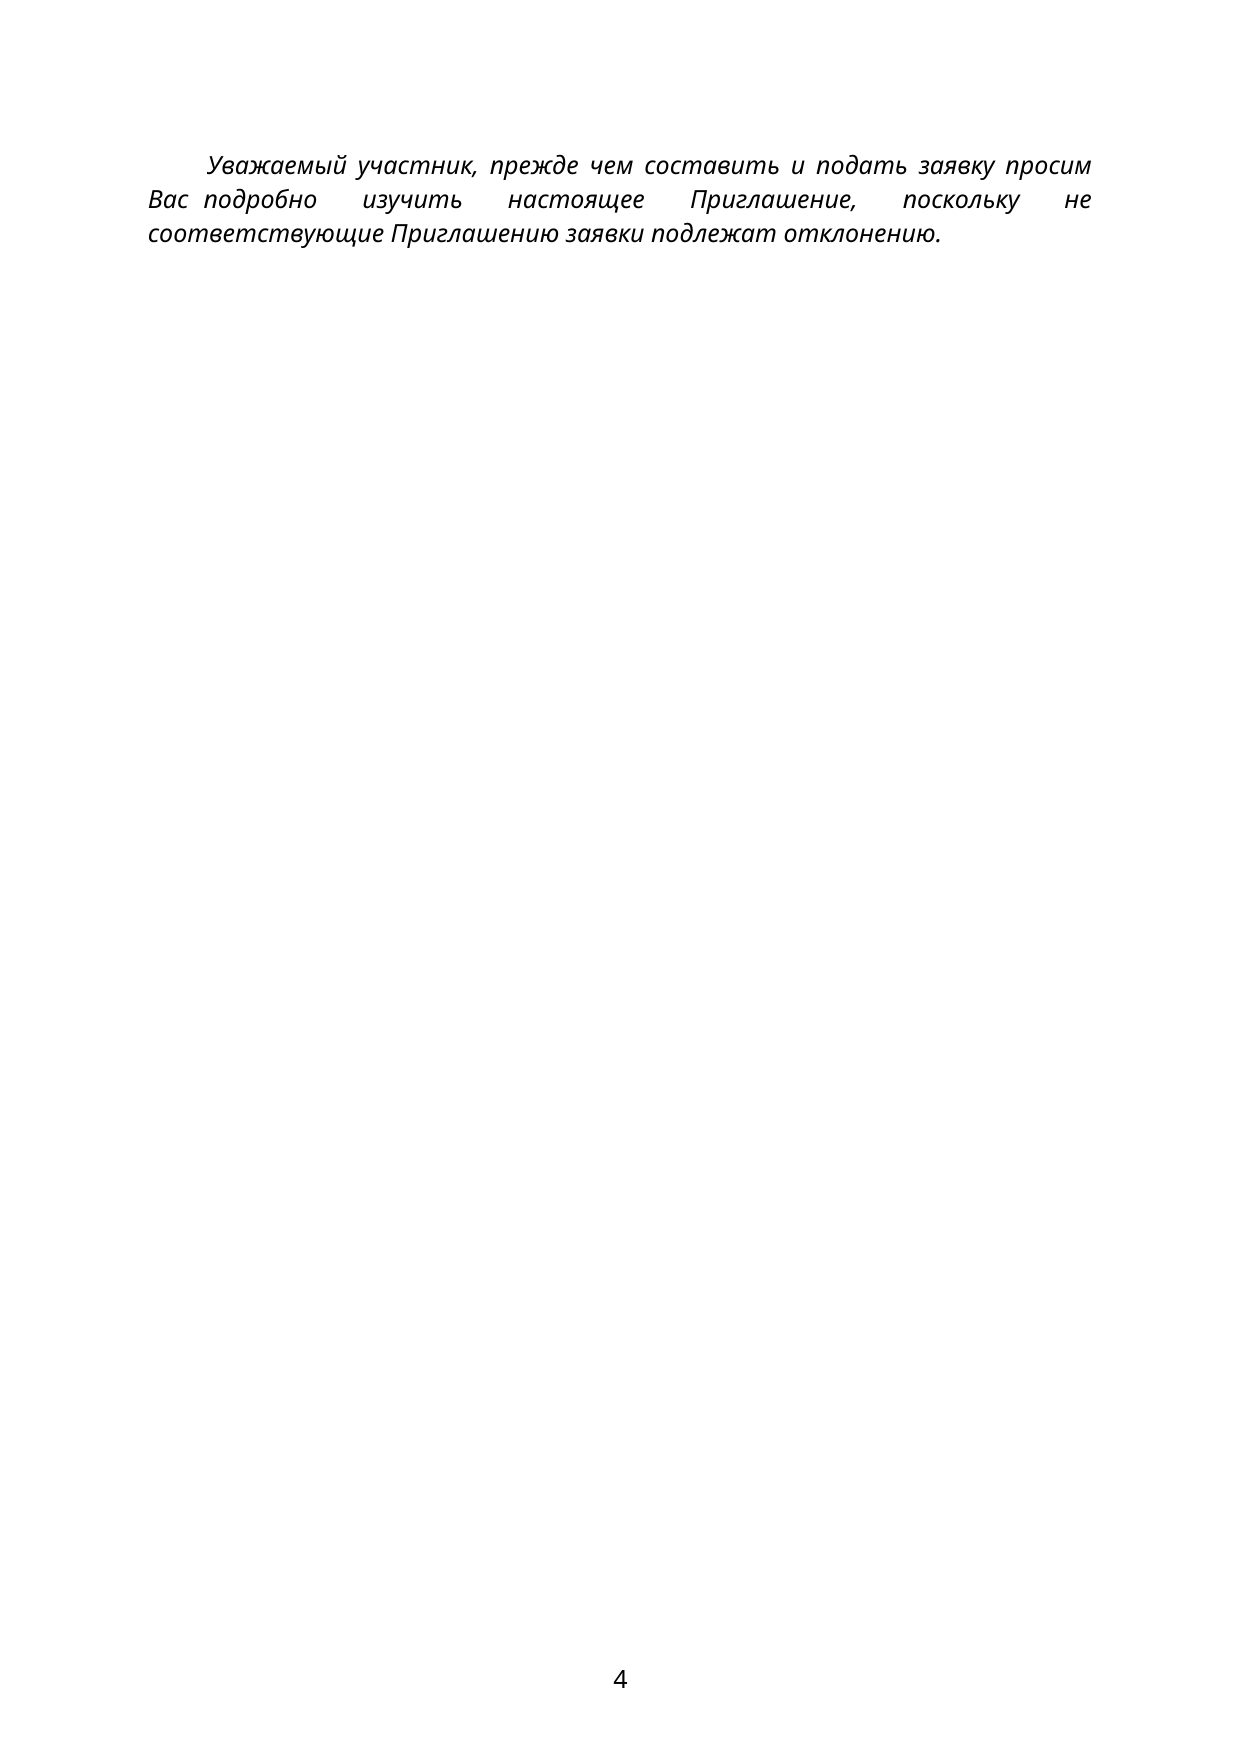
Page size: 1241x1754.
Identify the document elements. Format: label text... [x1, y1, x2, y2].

text Уважаемый участник, прежде чем составить и подать заявку просим Вас подробно изучить настоящее Приглашение, поскольку не соответствующие Приглашению заявки подлежат отклонению. [148, 148, 1092, 250]
